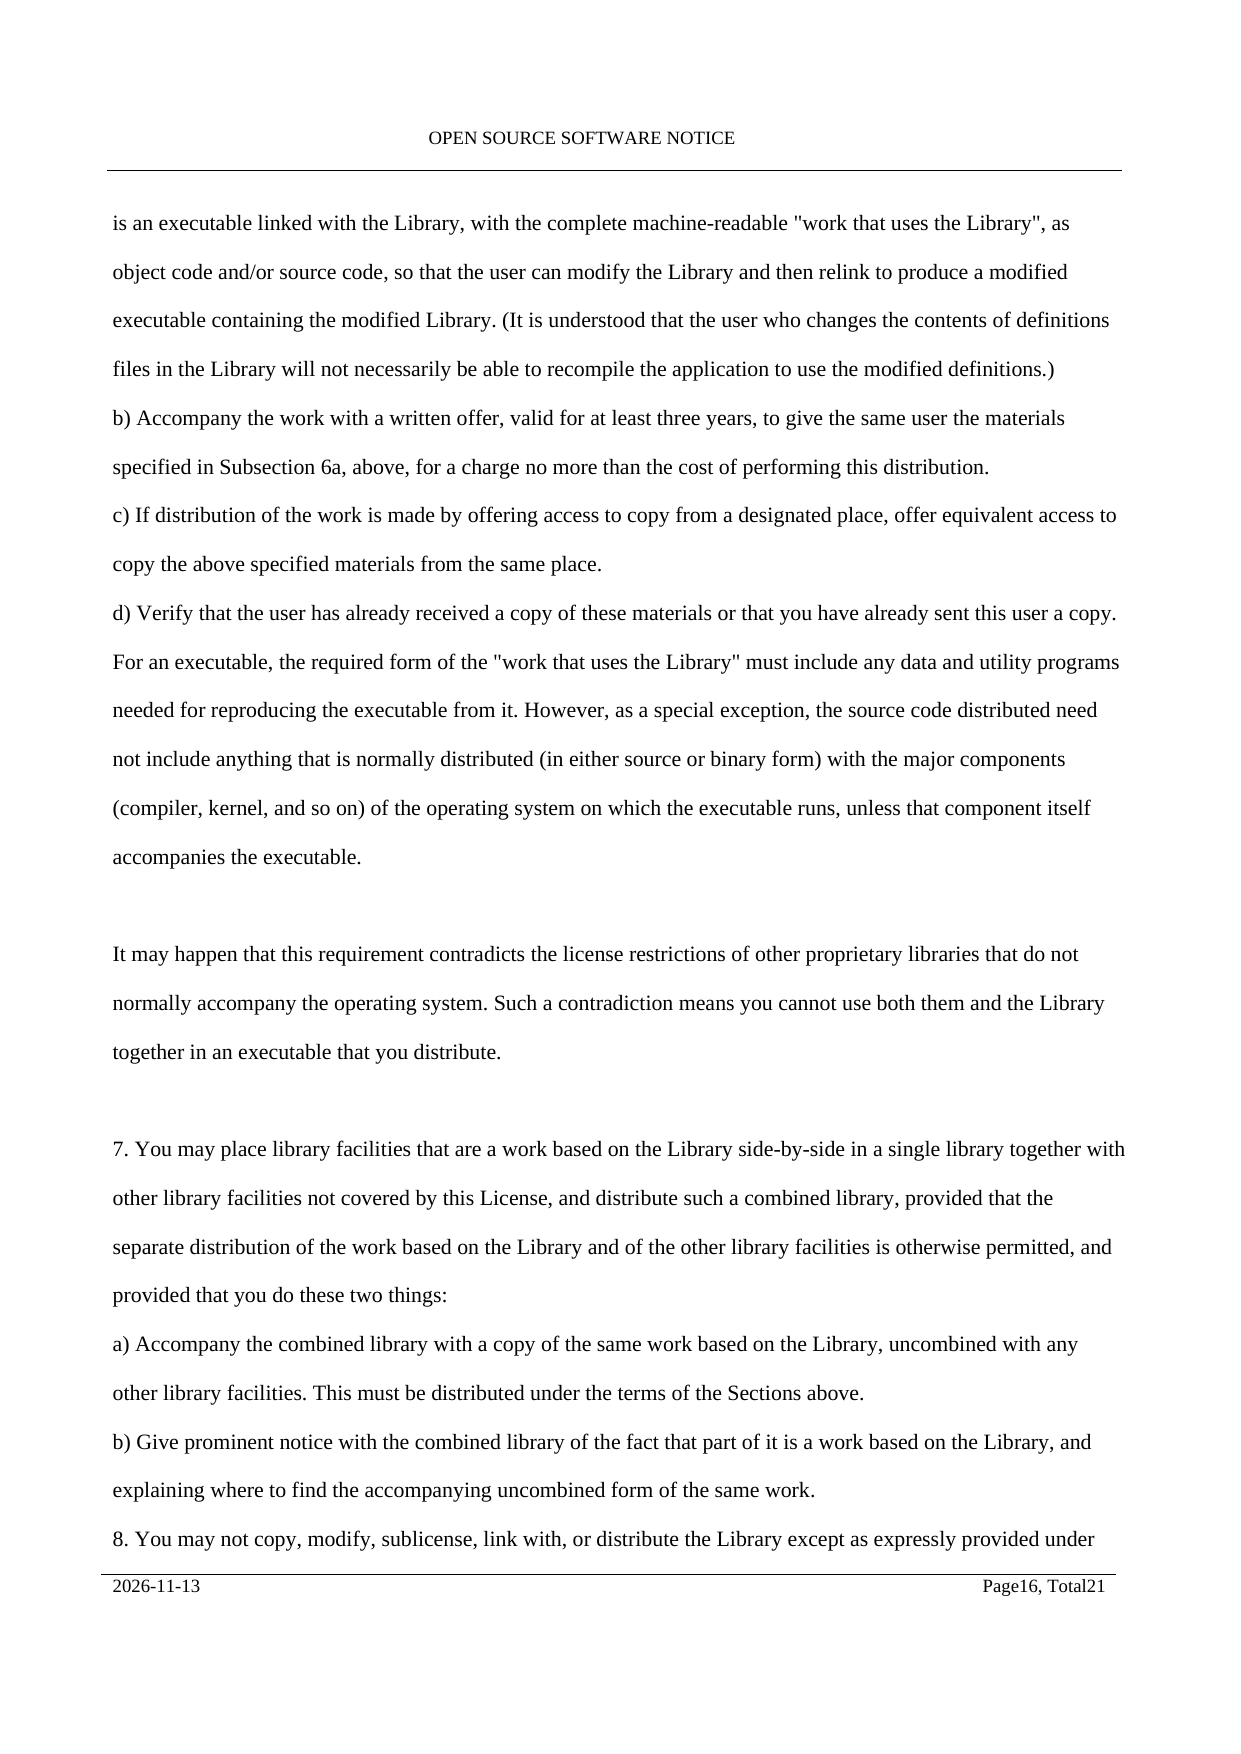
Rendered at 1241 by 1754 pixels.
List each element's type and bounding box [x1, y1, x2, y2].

text [112, 206, 1128, 1555]
